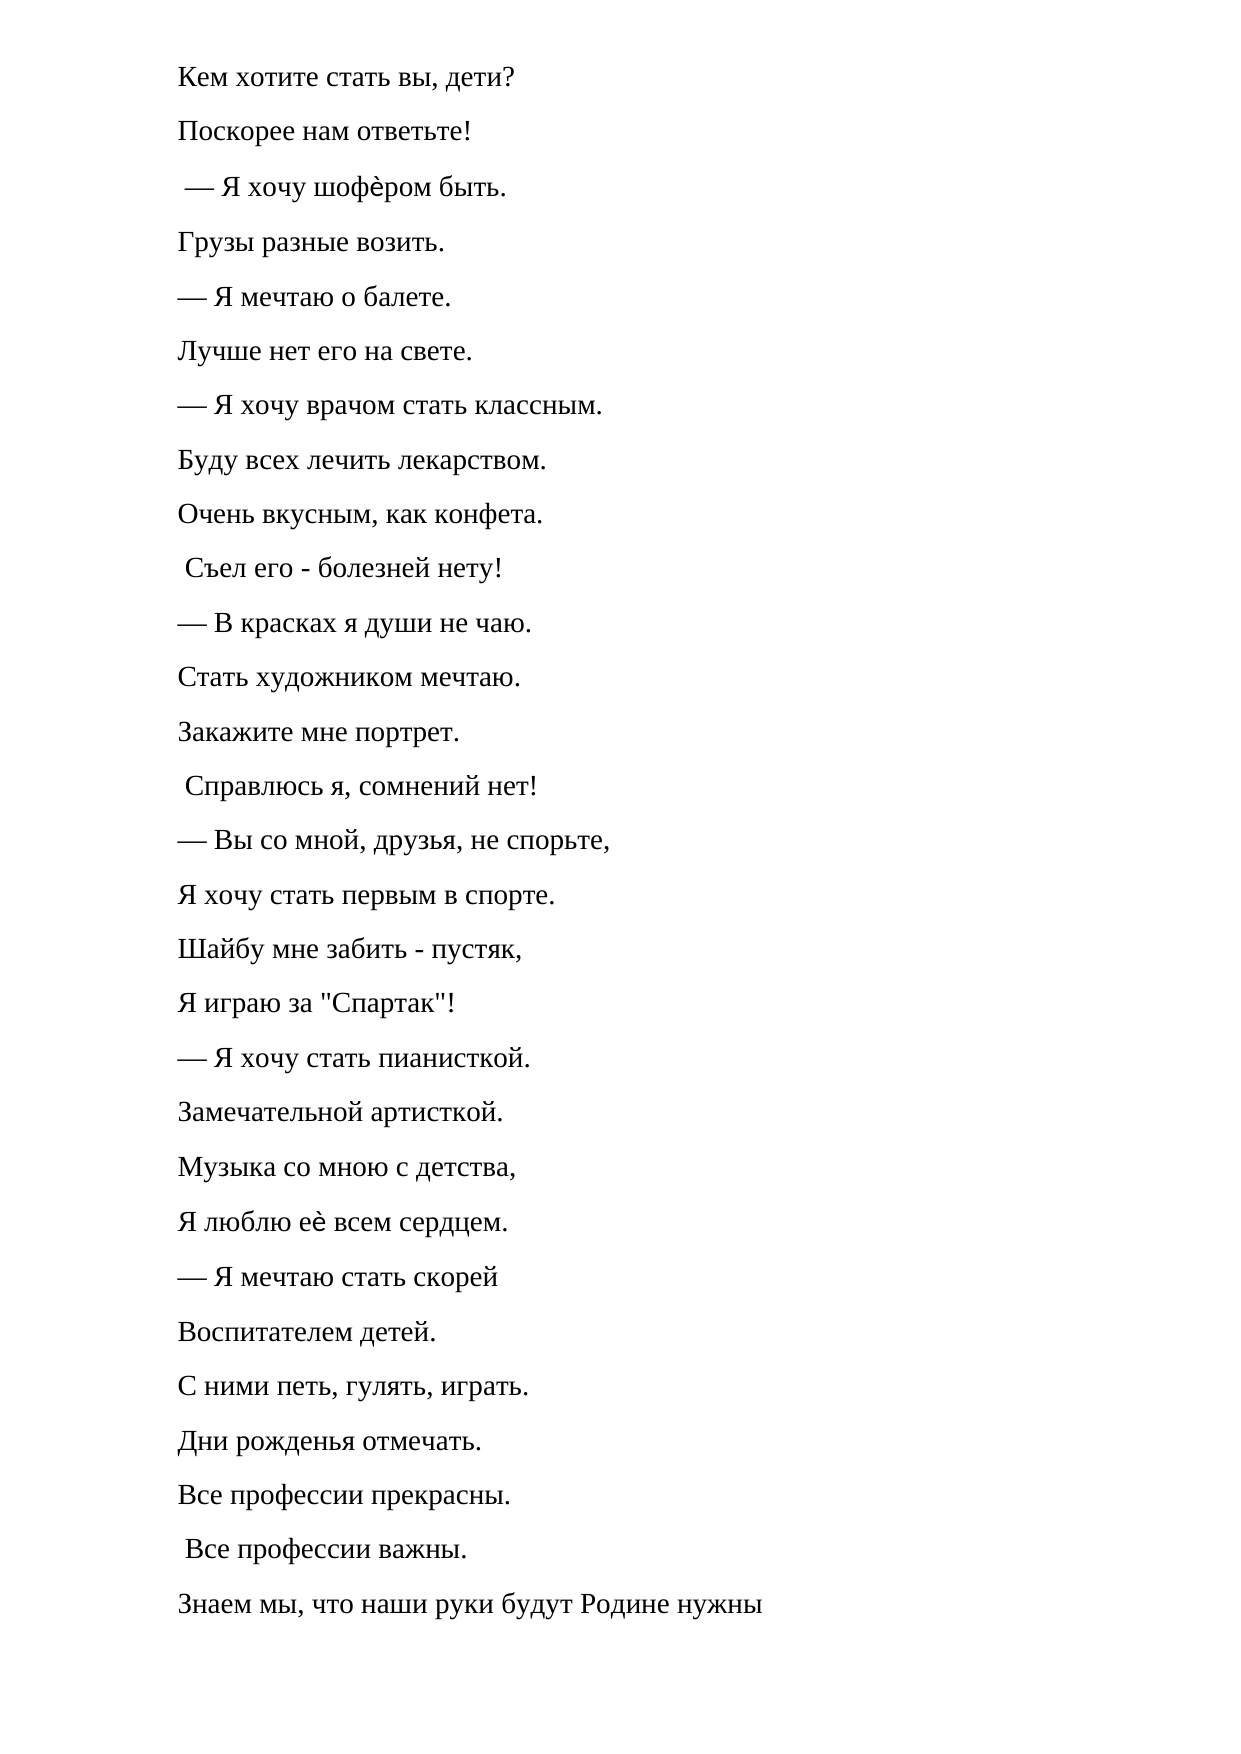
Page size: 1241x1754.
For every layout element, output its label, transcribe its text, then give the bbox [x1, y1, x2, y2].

text Все профессии прекрасны. [177, 1477, 1152, 1511]
text Все профессии важны. [177, 1531, 1152, 1565]
text — В красках я души не чаю. [177, 605, 1152, 638]
text — Я хочу стать пианисткой. [177, 1040, 1152, 1073]
text Замечательной артисткой. [177, 1094, 1152, 1128]
text Стать художником мечтаю. [177, 659, 1152, 693]
text Я хочу стать первым в спорте. [177, 877, 1152, 910]
text Поскорее нам ответьте! [177, 113, 1152, 147]
text — Вы со мной, друзья, не спорьте, [177, 822, 1152, 856]
text — Я мечтаю стать скорей [177, 1259, 1152, 1293]
text Музыка со мною с детства, [177, 1149, 1152, 1182]
text Очень вкусным, как конфета. [177, 496, 1152, 530]
text Справлюсь я, сомнений нет! [177, 768, 1152, 802]
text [177, 59, 1152, 93]
text Шайбу мне забить - пустяк, [177, 931, 1152, 965]
text Съел его - болезней нету! [177, 551, 1152, 584]
text Закажите мне портрет. [177, 714, 1152, 747]
text Дни рожденья отмечать. [177, 1423, 1152, 1456]
text Буду всех лечить лекарством. [177, 442, 1152, 475]
text Знаем мы, что наши руки будут Родине нужны [177, 1586, 1152, 1619]
text Лучше нет его на свете. [177, 333, 1152, 367]
text С ними петь, гулять, играть. [177, 1368, 1152, 1402]
text Я играю за "Спартак"! [177, 986, 1152, 1019]
text — Я хочу врачом стать классным. [177, 387, 1152, 421]
text Воспитателем детей. [177, 1314, 1152, 1347]
text Грузы разные возить. [177, 224, 1152, 258]
text Я люблю еѐ всем сердцем. [177, 1203, 1152, 1239]
text — Я мечтаю о балете. [177, 279, 1152, 312]
text — Я хочу шофѐром быть. [177, 168, 1152, 203]
